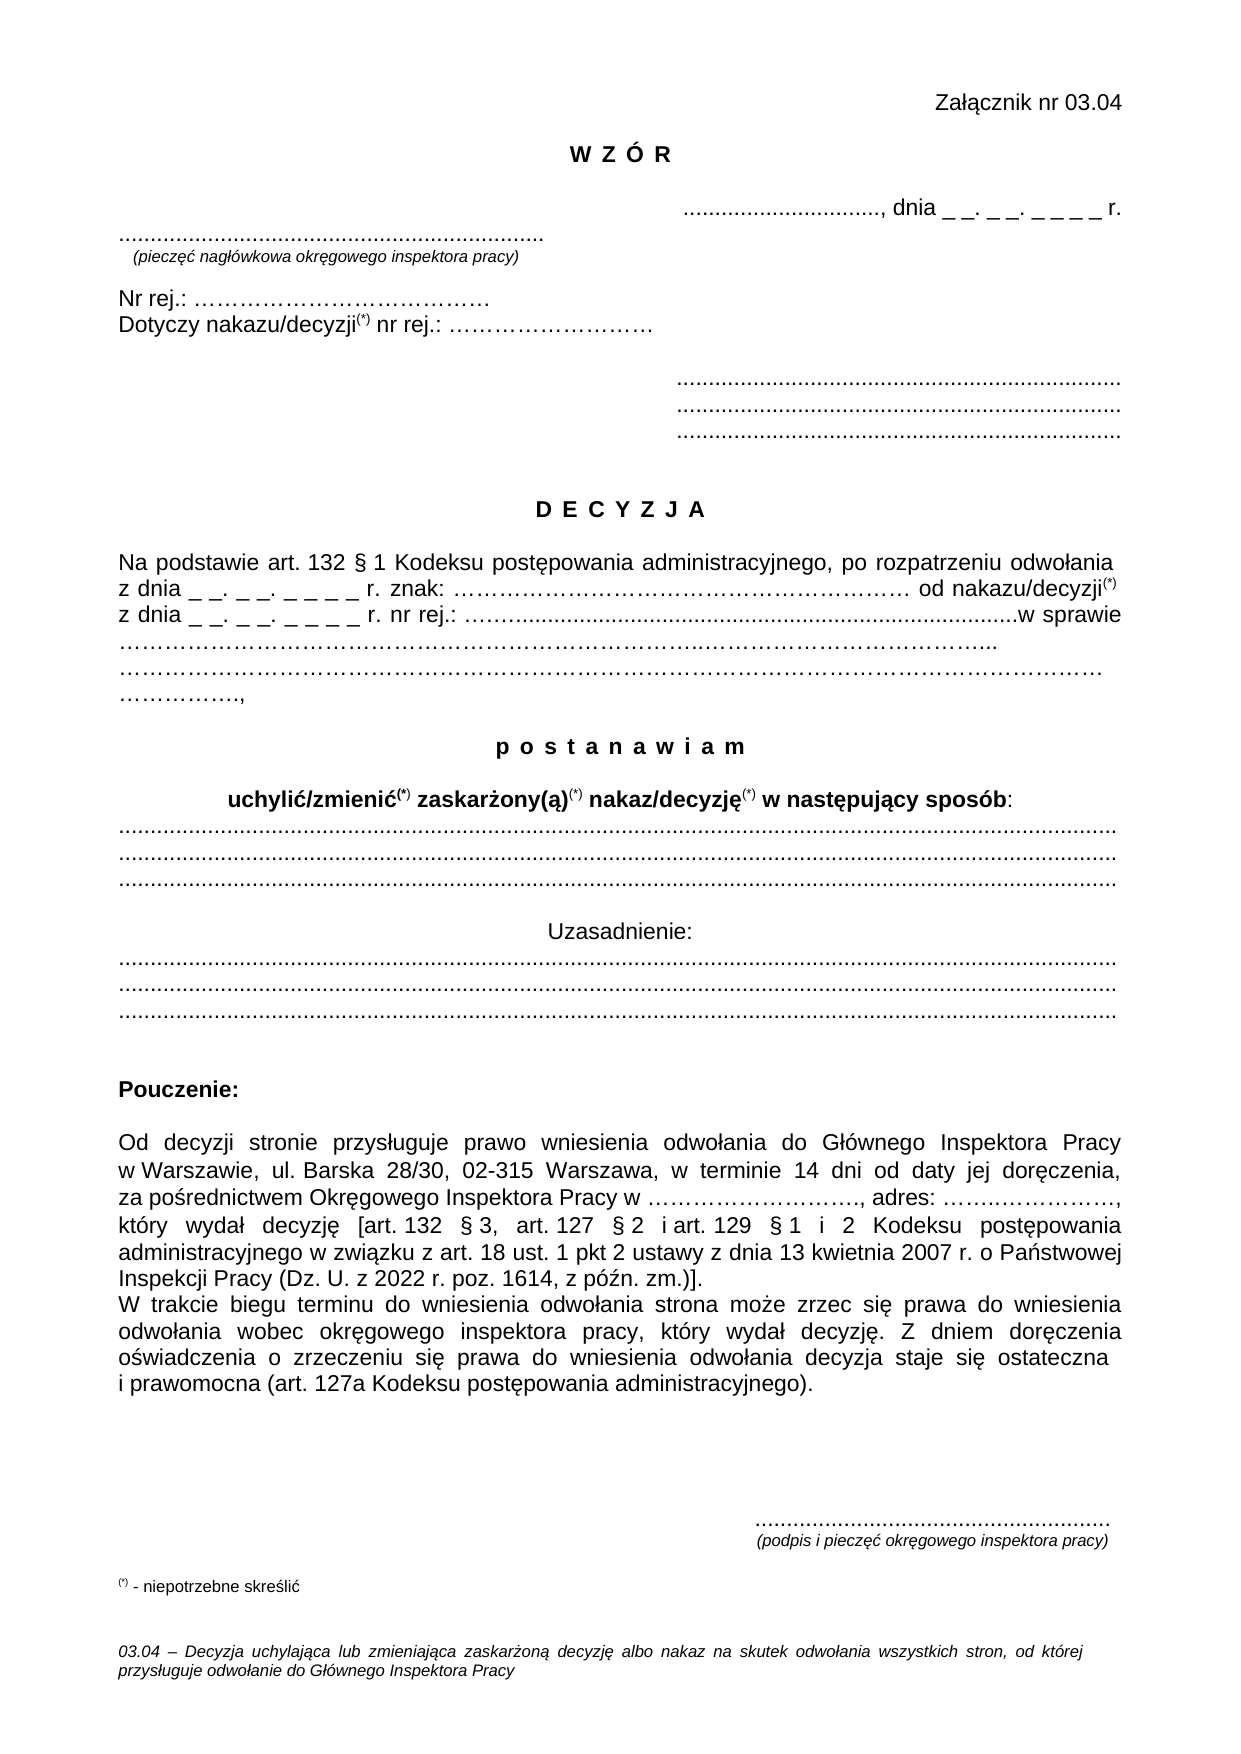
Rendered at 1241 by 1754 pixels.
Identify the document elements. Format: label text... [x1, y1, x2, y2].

text ...................................................................... [118, 417, 1122, 443]
text postanawiam [118, 733, 1122, 759]
text ................................................................... [118, 220, 1122, 247]
text ...................................................................... [118, 364, 1122, 391]
subtitle DECYZJA [118, 496, 1122, 522]
text Pouczenie: [118, 1076, 1122, 1102]
text Dotyczy nakazu/decyzji(*) nr rej.: ……………………… [118, 311, 1122, 338]
text Nr rej.: ………………………………… [118, 285, 1122, 311]
text ....................................................................................................................................................................................................................................................................................................................................................................................................................................................................................... [118, 812, 1122, 891]
text Od decyzji stronie przysługuje prawo wniesienia odwołania do Głównego Inspektora Pracy w Warszawie, ul. Barska 28/30, 02-315 Warszawa, w terminie 14 dni od daty jej doręczenia, za pośrednictwem Okręgowego Inspektora Pracy w ………………………., adres: ……..……………, który wydał decyzję [art. 132 § 3, art. 127 § 2 i art. 129 § 1 i 2 Kodeksu postępowania administracyjnego w związku z art. 18 ust. 1 pkt 2 ustawy z dnia 13 kwietnia 2007 r. o Państwowej Inspekcji Pracy (Dz. U. z 2022 r. poz. 1614, z późn. zm.)]. [118, 1128, 1122, 1291]
text ....................................................................................................................................................................................................................................................................................................................................................................................................................................................................................... [118, 944, 1122, 1023]
text W trakcie biegu terminu do wniesienia odwołania strona może zrzec się prawa do wniesienia odwołania wobec okręgowego inspektora pracy, który wydał decyzję. Z dniem doręczenia oświadczenia o zrzeczeniu się prawa do wniesienia odwołania decyzja staje się ostateczna i prawomocna (art. 127a Kodeksu postępowania administracyjnego). [118, 1291, 1122, 1397]
text uchylić/zmienić(*) zaskarżony(ą)(*) nakaz/decyzję(*) w następujący sposób: [118, 786, 1122, 812]
text WZÓR [118, 141, 1122, 168]
text (pieczęć nagłówkowa okręgowego inspektora pracy) [118, 247, 1122, 266]
text ........................................................ [743, 1504, 1122, 1531]
text (*) - niepotrzebne skreślić [118, 1576, 1122, 1596]
text Załącznik nr 03.04 [118, 89, 1122, 115]
text Na podstawie art. 132 § 1 Kodeksu postępowania administracyjnego, po rozpatrzeniu odwołania z dnia _ _. _ _. _ _ _ _ r. znak: …………………………………………………… od nakazu/decyzji(*) z dnia _ _. _ _. _ _ _ _ r. nr rej.: ….…...............................................................................w sprawie …………………………………………………………………..………………………………...………………………………………………………………………………………………………………………………., [118, 549, 1122, 707]
text ..............................., dnia _ _. _ _. _ _ _ _ r. [118, 194, 1122, 220]
text (podpis i pieczęć okręgowego inspektora pracy) [743, 1531, 1122, 1550]
text ...................................................................... [118, 391, 1122, 417]
text Uzasadnienie: [118, 918, 1122, 944]
